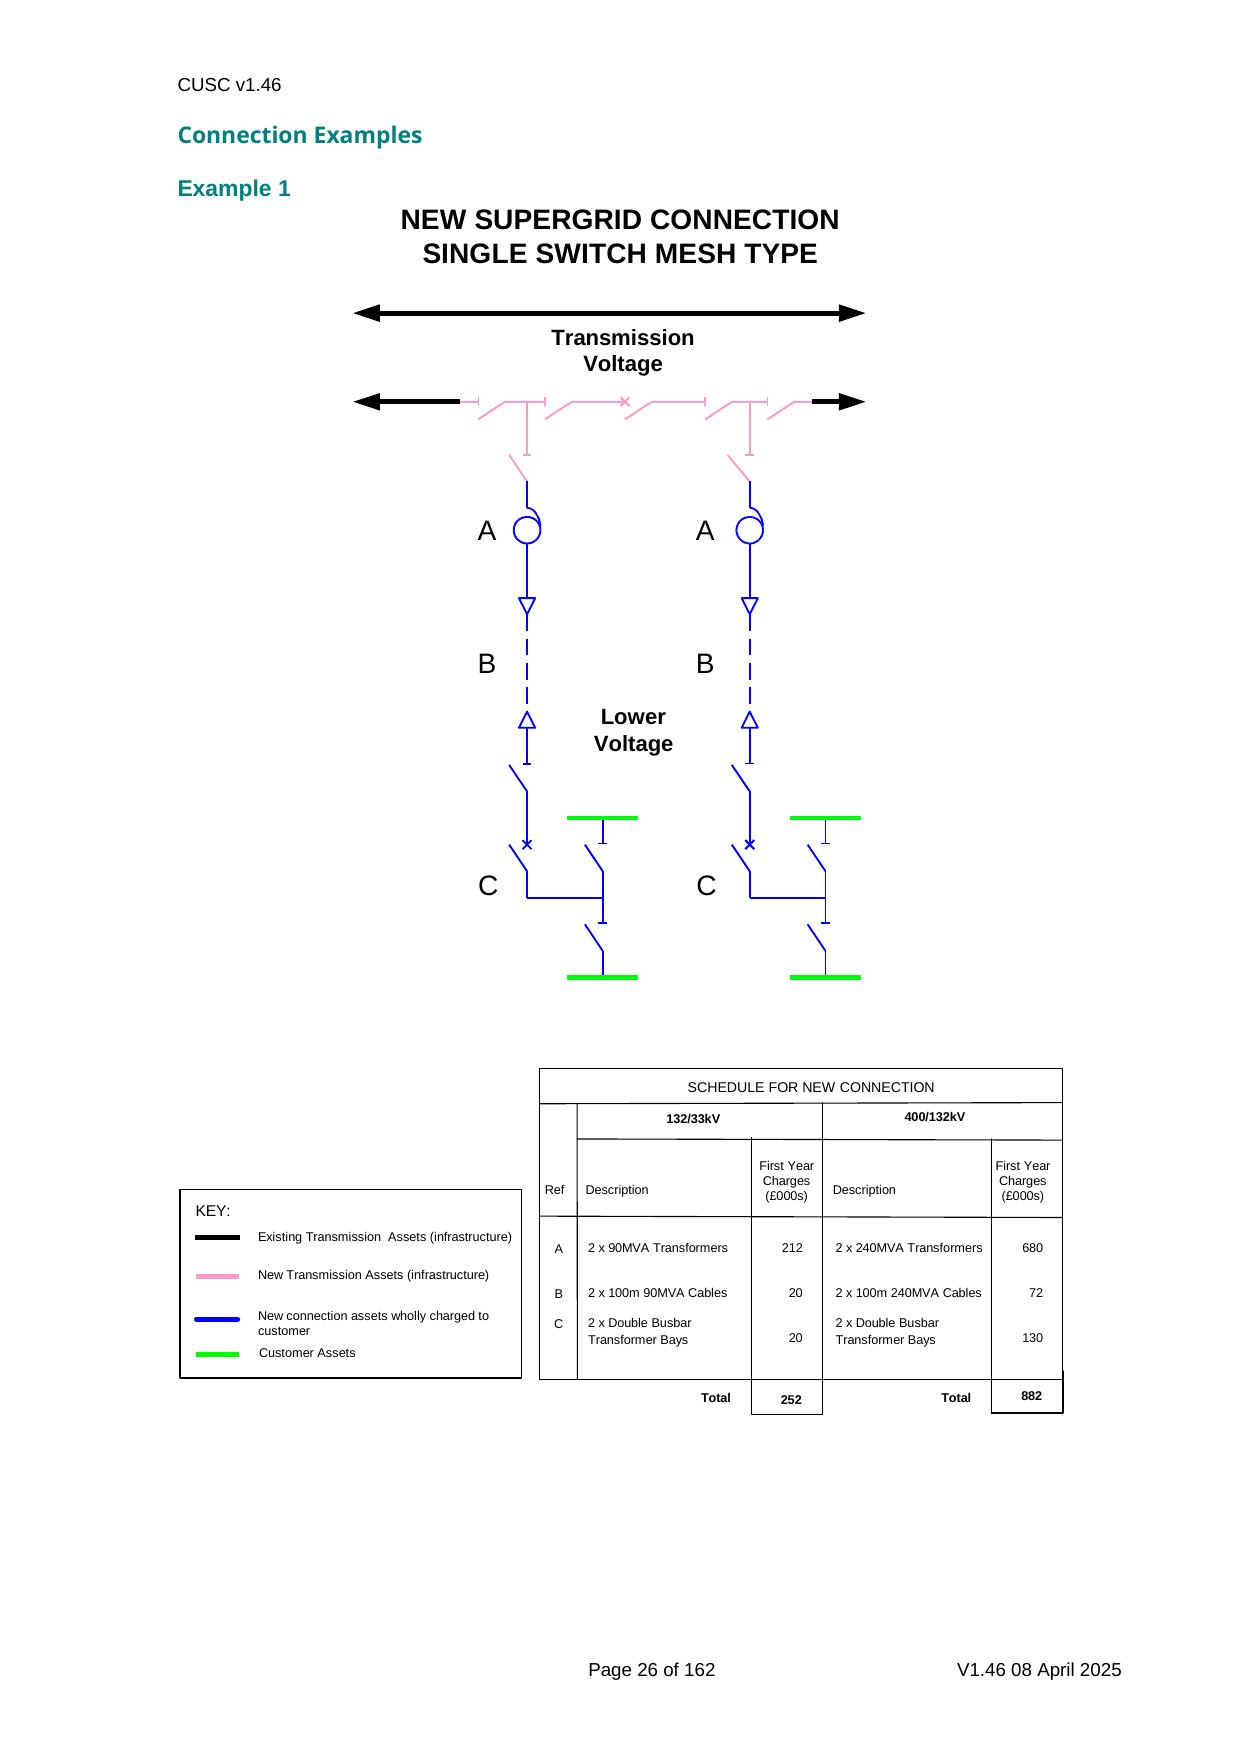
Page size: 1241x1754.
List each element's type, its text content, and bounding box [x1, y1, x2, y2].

text Example 1 [177, 175, 1121, 202]
subtitle Connection Examples [177, 119, 1121, 150]
